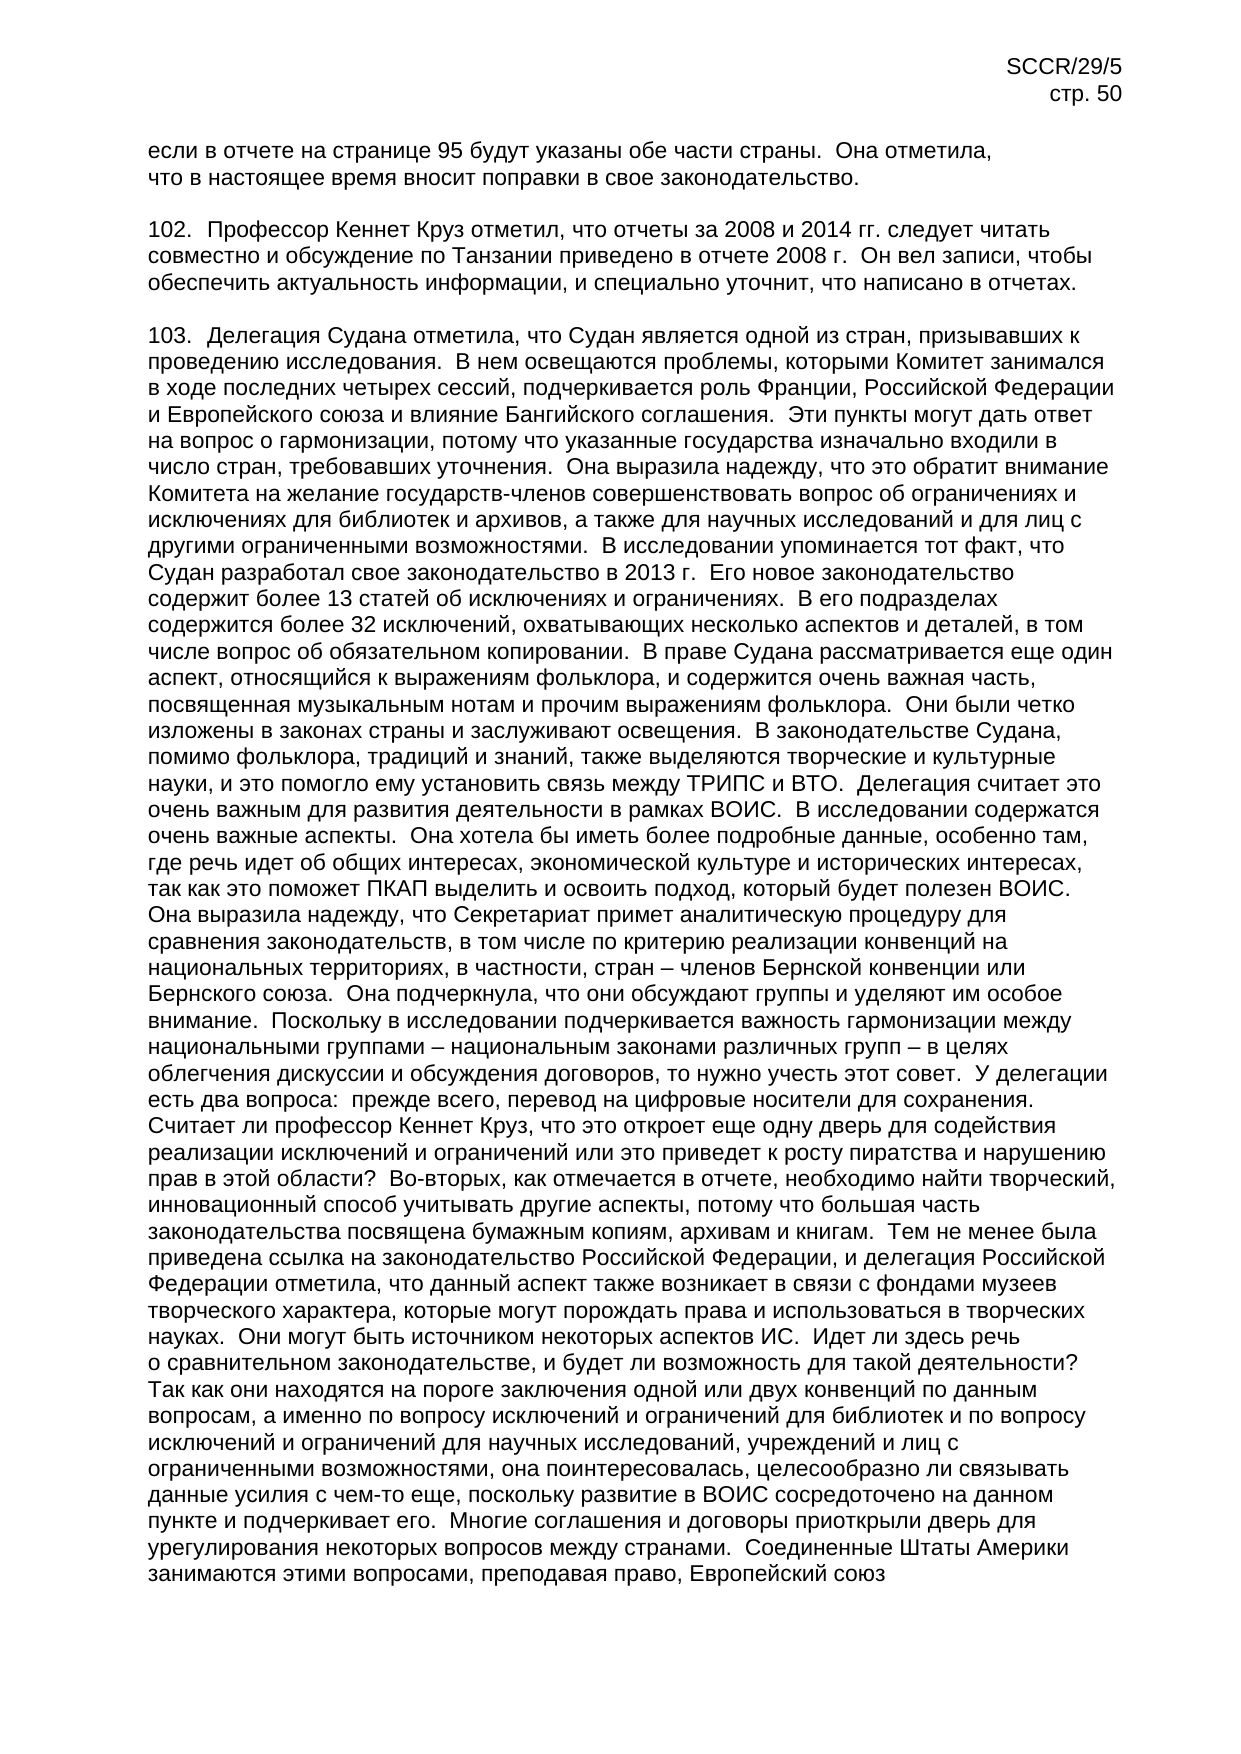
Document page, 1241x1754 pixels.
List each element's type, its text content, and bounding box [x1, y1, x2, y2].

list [148, 322, 1122, 1587]
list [148, 137, 1122, 190]
list Профессор Кеннет Круз отметил, что отчеты за 2008 и 2014 гг. следует читать совместно и обсуждение по Танзании приведено в отчете 2008 г. Он вел записи, чтобы обеспечить актуальность информации, и специально уточнит, что написано в отчетах. [148, 216, 1122, 295]
